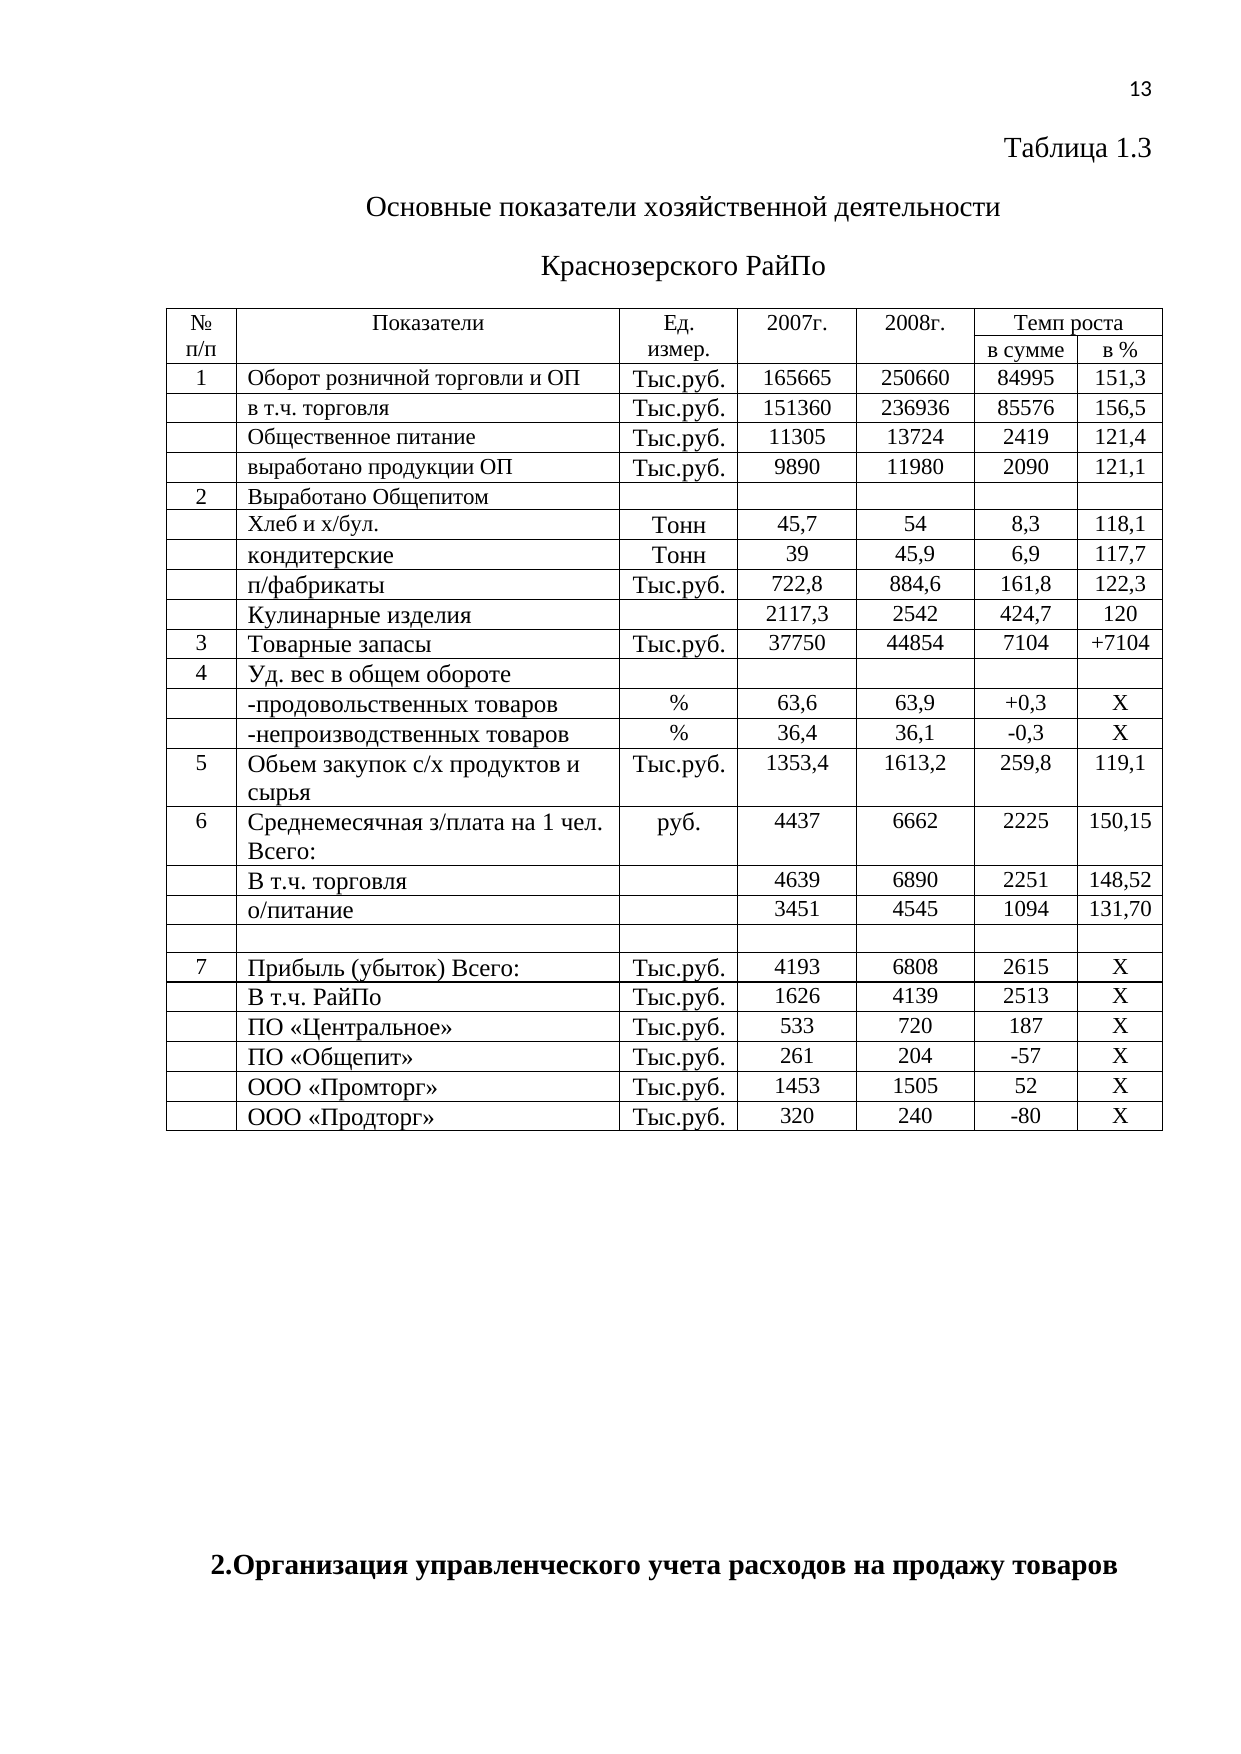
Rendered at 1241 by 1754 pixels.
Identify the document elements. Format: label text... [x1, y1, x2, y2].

table_cell [167, 394, 236, 422]
table_cell 122,3 [1078, 570, 1162, 599]
table_cell 63,6 [738, 689, 856, 718]
table_cell [620, 866, 737, 894]
table_cell Тыс.руб. [620, 423, 737, 452]
table_cell ПО «Центральное» [237, 1012, 619, 1041]
table_cell 118,1 [1078, 510, 1162, 539]
table_cell 884,6 [857, 570, 974, 599]
table_cell 7 [167, 953, 236, 981]
table_cell 36,1 [857, 719, 974, 748]
table_cell 13724 [857, 423, 974, 452]
table_cell ПО «Общепит» [237, 1042, 619, 1071]
table_cell 148,52 [1078, 866, 1162, 894]
table_cell [738, 483, 856, 509]
table_cell 6 [167, 807, 236, 865]
table_cell 261 [738, 1042, 856, 1071]
table_cell 131,70 [1078, 896, 1162, 924]
table_cell 119,1 [1078, 749, 1162, 806]
table_cell 2513 [975, 983, 1077, 1011]
table_cell 4 [167, 659, 236, 688]
table_cell 85576 [975, 394, 1077, 422]
table_cell 117,7 [1078, 540, 1162, 569]
table_cell 39 [738, 540, 856, 569]
table_cell Тыс.руб. [620, 394, 737, 422]
table_cell 320 [738, 1102, 856, 1130]
table_cell п/фабрикаты [237, 570, 619, 599]
table_cell % [620, 689, 737, 718]
table_cell +0,3 [975, 689, 1077, 718]
table_cell [620, 600, 737, 628]
table_cell Х [1078, 953, 1162, 981]
table_cell В т.ч. торговля [237, 866, 619, 894]
table_cell 44854 [857, 630, 974, 658]
table_cell 151360 [738, 394, 856, 422]
table_cell Тонн [620, 510, 737, 539]
table_cell 2419 [975, 423, 1077, 452]
table_cell 204 [857, 1042, 974, 1071]
text 2.Организация управленческого учета расходов на продажу товаров [177, 1547, 1152, 1581]
table_header 2007г. [738, 309, 856, 363]
table_cell [857, 925, 974, 952]
table_cell 120 [1078, 600, 1162, 628]
table_cell 1613,2 [857, 749, 974, 806]
table_cell 9890 [738, 453, 856, 482]
table_cell Х [1078, 983, 1162, 1011]
table_cell % [620, 719, 737, 748]
table_cell кондитерские [237, 540, 619, 569]
table_cell -непроизводственных товаров [237, 719, 619, 748]
table_cell 11980 [857, 453, 974, 482]
table_cell [237, 925, 619, 952]
table_cell Тонн [620, 540, 737, 569]
table_cell [167, 1102, 236, 1130]
table_cell 6662 [857, 807, 974, 865]
table_cell [167, 1042, 236, 1071]
table_cell Кулинарные изделия [237, 600, 619, 628]
table_cell Оборот розничной торговли и ОП [237, 364, 619, 392]
table_cell [975, 659, 1077, 688]
table_cell 2542 [857, 600, 974, 628]
table_cell Х [1078, 689, 1162, 718]
table_cell [620, 925, 737, 952]
table_cell 11305 [738, 423, 856, 452]
table_cell 4639 [738, 866, 856, 894]
table_cell ООО «Продторг» [237, 1102, 619, 1130]
table_cell -продовольственных товаров [237, 689, 619, 718]
table_header Ед. измер. [620, 309, 737, 363]
table_cell 240 [857, 1102, 974, 1130]
table_header Показатели [237, 309, 619, 363]
table_cell [167, 689, 236, 718]
table_cell Обьем закупок с/х продуктов и сырья [237, 749, 619, 806]
table_cell [167, 719, 236, 748]
table_cell [167, 540, 236, 569]
text Основные показатели хозяйственной деятельности [177, 189, 1152, 223]
table_cell Тыс.руб. [620, 1072, 737, 1101]
table_cell [167, 600, 236, 628]
table_cell Тыс.руб. [620, 983, 737, 1011]
table_cell 7104 [975, 630, 1077, 658]
table_cell [167, 983, 236, 1011]
table_cell 2251 [975, 866, 1077, 894]
table_cell Тыс.руб. [620, 1012, 737, 1041]
table_cell Х [1078, 1102, 1162, 1130]
table_cell 187 [975, 1012, 1077, 1041]
table_cell 2117,3 [738, 600, 856, 628]
table_cell Уд. вес в общем обороте [237, 659, 619, 688]
table_cell [167, 866, 236, 894]
table_cell 4139 [857, 983, 974, 1011]
table_cell выработано продукции ОП [237, 453, 619, 482]
table_cell [738, 925, 856, 952]
table_cell Тыс.руб. [620, 1102, 737, 1130]
table_cell [167, 423, 236, 452]
table_cell [975, 925, 1077, 952]
table_cell 1453 [738, 1072, 856, 1101]
table_cell 2615 [975, 953, 1077, 981]
table_cell Товарные запасы [237, 630, 619, 658]
table_cell Х [1078, 1072, 1162, 1101]
table_cell Тыс.руб. [620, 364, 737, 392]
table_cell [167, 1012, 236, 1041]
table_cell [857, 483, 974, 509]
table_cell [1078, 483, 1162, 509]
table_cell 4437 [738, 807, 856, 865]
table_cell 722,8 [738, 570, 856, 599]
table_cell Тыс.руб. [620, 1042, 737, 1071]
table_cell 84995 [975, 364, 1077, 392]
table_cell 5 [167, 749, 236, 806]
table_cell 37750 [738, 630, 856, 658]
table_cell Тыс.руб. [620, 953, 737, 981]
text Таблица 1.3 [177, 130, 1152, 163]
table_cell 424,7 [975, 600, 1077, 628]
table_cell 1353,4 [738, 749, 856, 806]
table_cell 6808 [857, 953, 974, 981]
table_cell [620, 896, 737, 924]
table_cell Тыс.руб. [620, 749, 737, 806]
table_cell -80 [975, 1102, 1077, 1130]
table_cell 533 [738, 1012, 856, 1041]
table_cell Среднемесячная з/плата на 1 чел. Всего: [237, 807, 619, 865]
table_cell [167, 925, 236, 952]
table_cell -57 [975, 1042, 1077, 1071]
table_cell 6890 [857, 866, 974, 894]
table_cell руб. [620, 807, 737, 865]
table_cell [1078, 659, 1162, 688]
table_cell 8,3 [975, 510, 1077, 539]
table_cell 6,9 [975, 540, 1077, 569]
table_cell 1505 [857, 1072, 974, 1101]
table_cell 52 [975, 1072, 1077, 1101]
table_cell [167, 453, 236, 482]
table_cell 45,7 [738, 510, 856, 539]
table_cell 165665 [738, 364, 856, 392]
table_cell Общественное питание [237, 423, 619, 452]
table_cell [167, 896, 236, 924]
table_cell в % [1078, 336, 1162, 363]
table_cell [167, 1072, 236, 1101]
table_cell 3 [167, 630, 236, 658]
table_header № п/п [167, 309, 236, 363]
table_cell 36,4 [738, 719, 856, 748]
table_cell 720 [857, 1012, 974, 1041]
table_cell о/питание [237, 896, 619, 924]
table_cell [167, 510, 236, 539]
table_cell 250660 [857, 364, 974, 392]
table_cell 2225 [975, 807, 1077, 865]
table_cell [1078, 925, 1162, 952]
table_header Темп роста [975, 309, 1162, 335]
table_header 2008г. [857, 309, 974, 363]
table_cell 151,3 [1078, 364, 1162, 392]
table_cell Х [1078, 1012, 1162, 1041]
table_cell Выработано Общепитом [237, 483, 619, 509]
table_cell 63,9 [857, 689, 974, 718]
table_cell 1 [167, 364, 236, 392]
table_cell Тыс.руб. [620, 570, 737, 599]
table_cell [620, 483, 737, 509]
table_cell -0,3 [975, 719, 1077, 748]
table_cell Тыс.руб. [620, 453, 737, 482]
table_cell 54 [857, 510, 974, 539]
table_cell в сумме [975, 336, 1077, 363]
table_cell 2 [167, 483, 236, 509]
table_cell 45,9 [857, 540, 974, 569]
table_cell 156,5 [1078, 394, 1162, 422]
table_cell [857, 659, 974, 688]
table_cell в т.ч. торговля [237, 394, 619, 422]
table_cell 2090 [975, 453, 1077, 482]
table_cell 1094 [975, 896, 1077, 924]
table_cell Хлеб и х/бул. [237, 510, 619, 539]
table_cell В т.ч. РайПо [237, 983, 619, 1011]
table_cell 150,15 [1078, 807, 1162, 865]
table_cell 121,4 [1078, 423, 1162, 452]
table_cell [620, 659, 737, 688]
table_cell +7104 [1078, 630, 1162, 658]
table_cell 4193 [738, 953, 856, 981]
table_cell 1626 [738, 983, 856, 1011]
table_cell [167, 570, 236, 599]
table_cell [738, 659, 856, 688]
table_cell 236936 [857, 394, 974, 422]
text Краснозерского РайПо [177, 248, 1152, 282]
table_cell Тыс.руб. [620, 630, 737, 658]
table_cell [975, 483, 1077, 509]
table_cell Прибыль (убыток) Всего: [237, 953, 619, 981]
table_cell 161,8 [975, 570, 1077, 599]
table_cell 3451 [738, 896, 856, 924]
table_cell 121,1 [1078, 453, 1162, 482]
table_cell 259,8 [975, 749, 1077, 806]
table_cell 4545 [857, 896, 974, 924]
table_cell Х [1078, 719, 1162, 748]
table_cell ООО «Промторг» [237, 1072, 619, 1101]
table_cell Х [1078, 1042, 1162, 1071]
